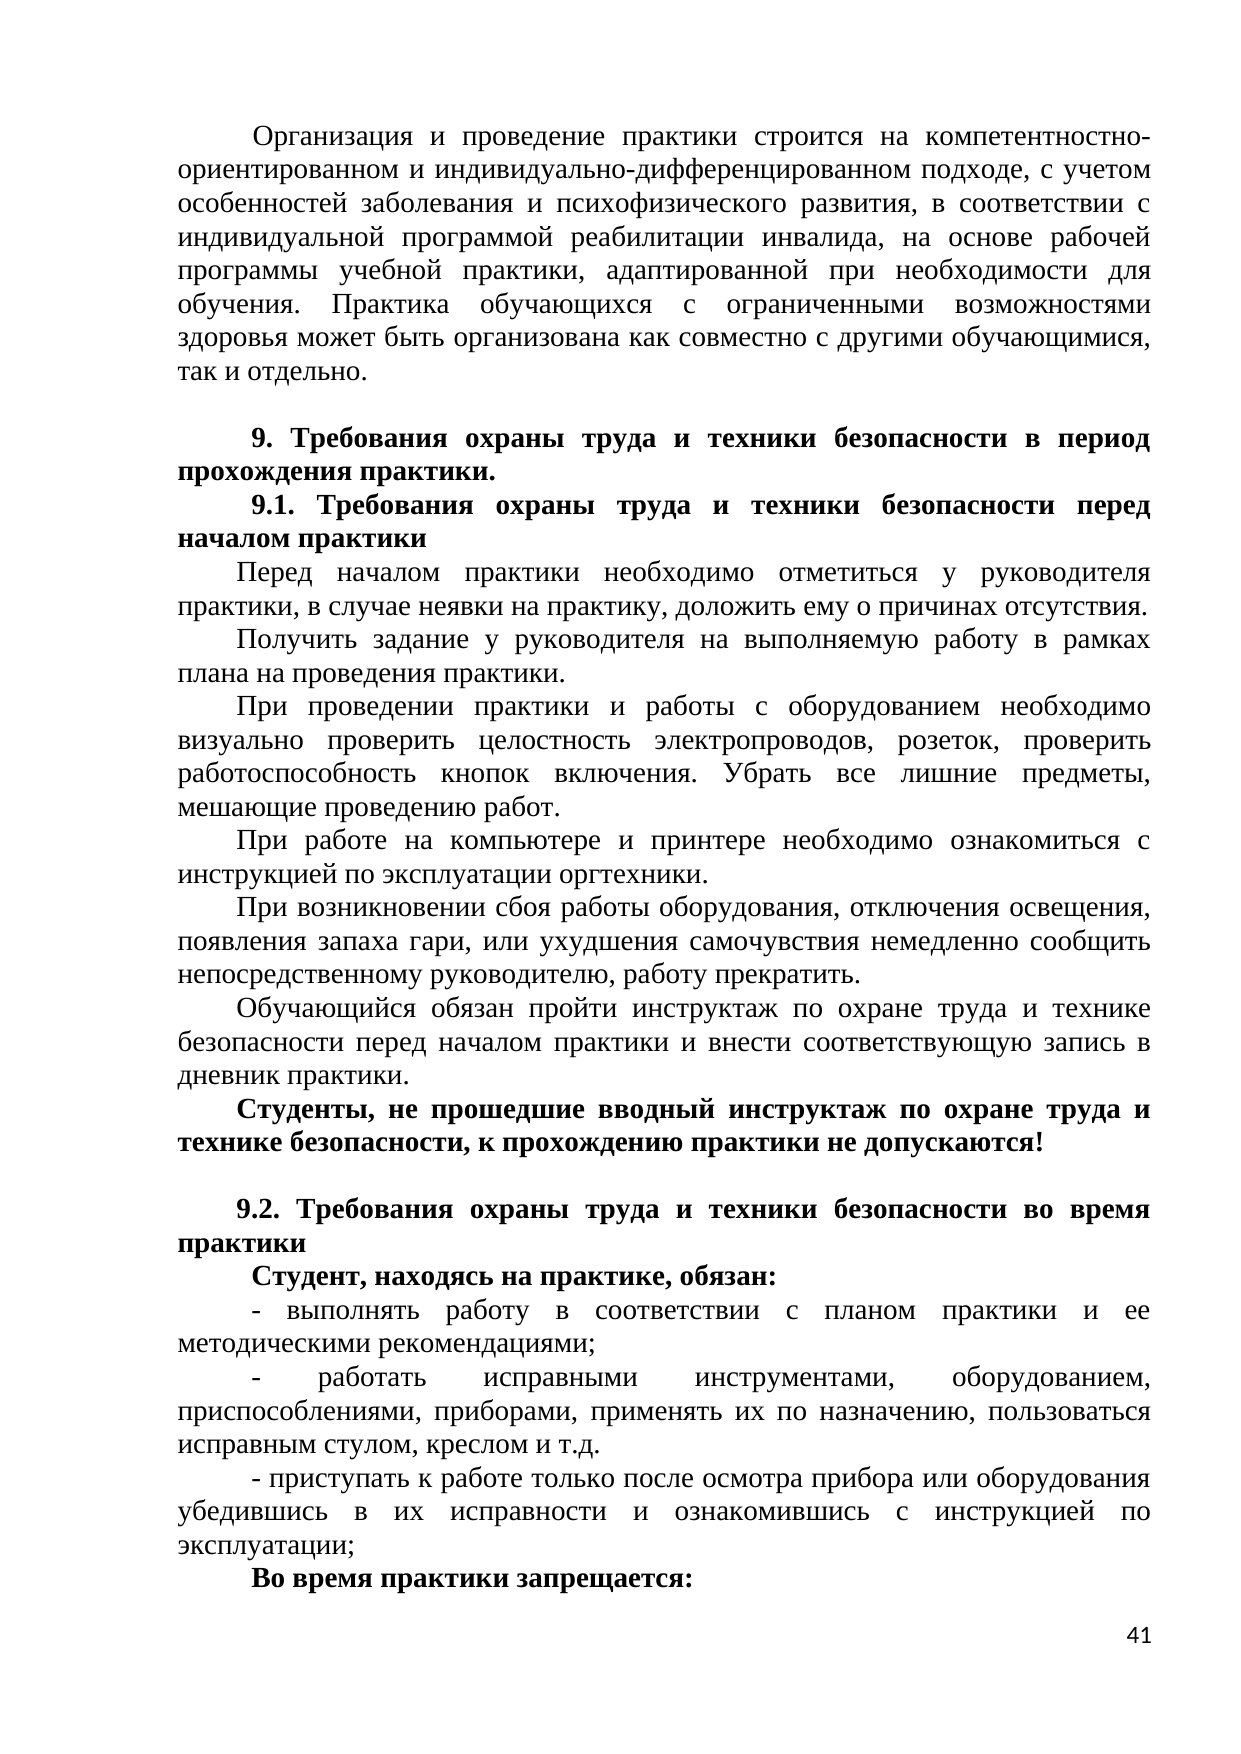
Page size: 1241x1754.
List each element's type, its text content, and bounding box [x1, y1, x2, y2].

text - приступать к работе только после осмотра прибора или оборудования убедившись в их исправности и ознакомившись с инструкцией по эксплуатации; [177, 1460, 1152, 1560]
text 9.2. Требования охраны труда и техники безопасности во время практики [177, 1191, 1152, 1258]
text Организация и проведение практики строится на компетентностно-ориентированном и индивидуально-дифференцированном подходе, с учетом особенностей заболевания и психофизического развития, в соответствии с индивидуальной программой реабилитации инвалида, на основе рабочей программы учебной практики, адаптированной при необходимости для обучения. Практика обучающихся с ограниченными возможностями здоровья может быть организована как совместно с другими обучающимися, так и отдельно. [177, 118, 1152, 386]
text Студент, находясь на практике, обязан: [177, 1258, 1152, 1292]
text Получить задание у руководителя на выполняемую работу в рамках плана на проведения практики. [177, 621, 1152, 688]
text Во время практики запрещается: [177, 1560, 1152, 1594]
text При работе на компьютере и принтере необходимо ознакомиться с инструкцией по эксплуатации оргтехники. [177, 822, 1152, 889]
text 9. Требования охраны труда и техники безопасности в период прохождения практики. [177, 420, 1152, 487]
text - работать исправными инструментами, оборудованием, приспособлениями, приборами, применять их по назначению, пользоваться исправным стулом, креслом и т.д. [177, 1359, 1152, 1460]
text Перед началом практики необходимо отметиться у руководителя практики, в случае неявки на практику, доложить ему о причинах отсутствия. [177, 554, 1152, 621]
text 9.1. Требования охраны труда и техники безопасности перед началом практики [177, 487, 1152, 554]
text - выполнять работу в соответствии с планом практики и ее методическими рекомендациями; [177, 1292, 1152, 1359]
text Обучающийся обязан пройти инструктаж по охране труда и технике безопасности перед началом практики и внести соответствующую запись в дневник практики. [177, 990, 1152, 1091]
text Студенты, не прошедшие вводный инструктаж по охране труда и технике безопасности, к прохождению практики не допускаются! [177, 1091, 1152, 1158]
text При проведении практики и работы с оборудованием необходимо визуально проверить целостность электропроводов, розеток, проверить работоспособность кнопок включения. Убрать все лишние предметы, мешающие проведению работ. [177, 688, 1152, 822]
text При возникновении сбоя работы оборудования, отключения освещения, появления запаха гари, или ухудшения самочувствия немедленно сообщить непосредственному руководителю, работу прекратить. [177, 889, 1152, 990]
